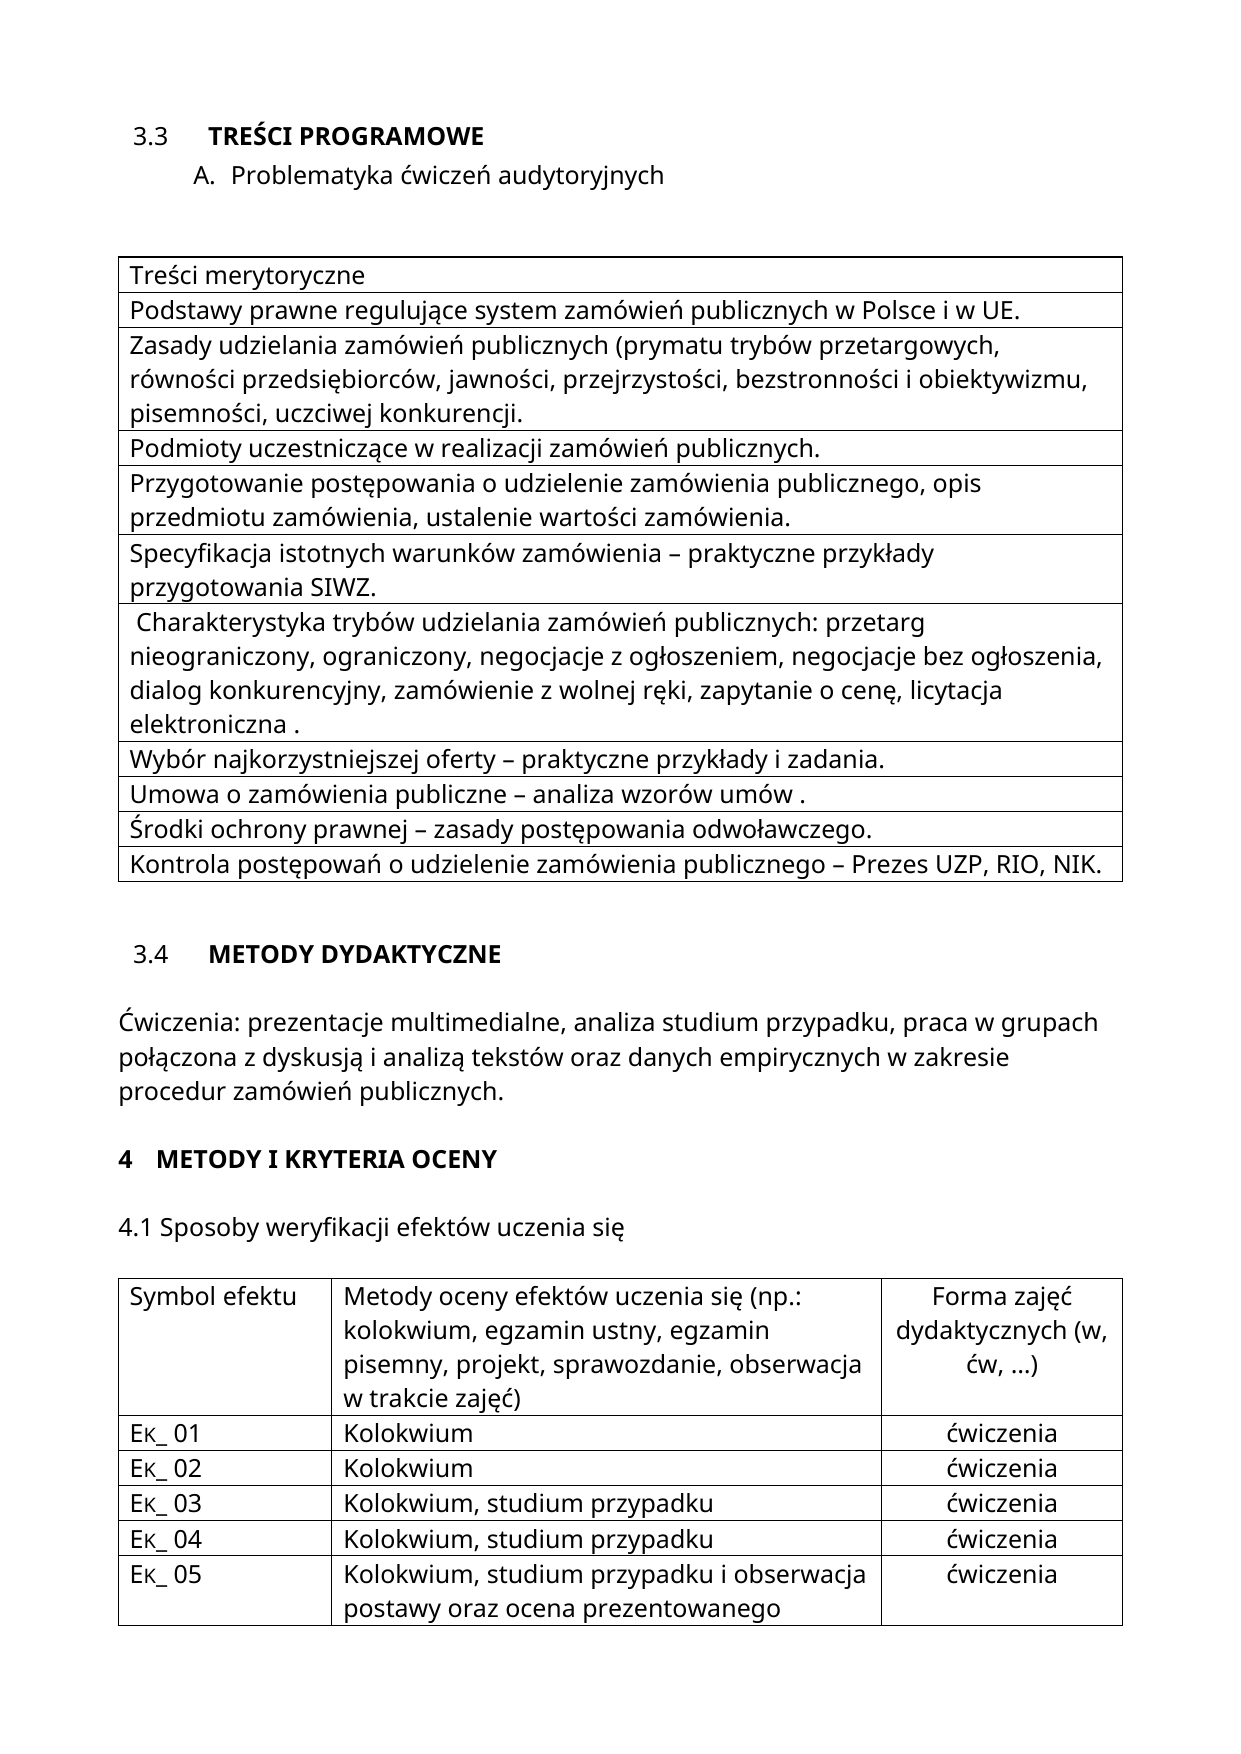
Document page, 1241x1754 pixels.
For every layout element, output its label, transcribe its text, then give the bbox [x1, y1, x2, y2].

table_cell Charakterystyka trybów udzielania zamówień publicznych: przetarg nieograniczony, ograniczony, negocjacje z ogłoszeniem, negocjacje bez ogłoszenia, dialog konkurencyjny, zamówienie z wolnej ręki, zapytanie o cenę, licytacja elektroniczna . [119, 604, 1122, 741]
table_cell ćwiczenia [882, 1556, 1122, 1624]
table_cell Kontrola postępowań o udzielenie zamówienia publicznego – Prezes UZP, RIO, NIK. [119, 847, 1122, 881]
table_cell ćwiczenia [882, 1416, 1122, 1450]
table_cell ćwiczenia [882, 1451, 1122, 1485]
table_header Treści merytoryczne [119, 258, 1122, 292]
table_cell Kolokwium, studium przypadku [332, 1486, 881, 1520]
table_cell Kolokwium [332, 1451, 881, 1485]
table_cell ćwiczenia [882, 1521, 1122, 1555]
table_cell Ek_ 01 [119, 1416, 331, 1450]
table_cell Kolokwium, studium przypadku [332, 1521, 881, 1555]
table_cell Kolokwium [332, 1416, 881, 1450]
list METODY I KRYTERIA OCENY [118, 1141, 1122, 1175]
table_cell Ek_ 04 [119, 1521, 331, 1555]
table_header Forma zajęć dydaktycznych (w, ćw, …) [882, 1279, 1122, 1415]
table_header Symbol efektu [119, 1279, 331, 1415]
table_cell Wybór najkorzystniejszej oferty – praktyczne przykłady i zadania. [119, 742, 1122, 776]
table_header Metody oceny efektów uczenia się (np.: kolokwium, egzamin ustny, egzamin pisemny, projekt, sprawozdanie, obserwacja w trakcie zajęć) [332, 1279, 881, 1415]
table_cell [332, 1556, 881, 1624]
table_cell Ek_ 03 [119, 1486, 331, 1520]
table_cell Podmioty uczestniczące w realizacji zamówień publicznych. [119, 431, 1122, 465]
text Ćwiczenia: prezentacje multimedialne, analiza studium przypadku, praca w grupach połączona z dyskusją i analizą tekstów oraz danych empirycznych w zakresie procedur zamówień publicznych. [118, 1005, 1122, 1107]
table_cell Ek_ 02 [119, 1451, 331, 1485]
list METODY DYDAKTYCZNE [133, 937, 1122, 971]
table_cell Zasady udzielania zamówień publicznych (prymatu trybów przetargowych, równości przedsiębiorców, jawności, przejrzystości, bezstronności i obiektywizmu, pisemności, uczciwej konkurencji. [119, 328, 1122, 430]
list Problematyka ćwiczeń audytoryjnych [193, 157, 1122, 191]
table_cell Podstawy prawne regulujące system zamówień publicznych w Polsce i w UE. [119, 293, 1122, 327]
table_cell Specyfikacja istotnych warunków zamówienia – praktyczne przykłady przygotowania SIWZ. [119, 535, 1122, 603]
list TREŚCI PROGRAMOWE [133, 118, 1122, 152]
table_cell Środki ochrony prawnej – zasady postępowania odwoławczego. [119, 812, 1122, 846]
table_cell Umowa o zamówienia publiczne – analiza wzorów umów . [119, 777, 1122, 811]
table_cell Ek_ 05 [119, 1556, 331, 1624]
text 4.1 Sposoby weryfikacji efektów uczenia się [118, 1209, 1122, 1243]
table_cell Przygotowanie postępowania o udzielenie zamówienia publicznego, opis przedmiotu zamówienia, ustalenie wartości zamówienia. [119, 466, 1122, 534]
table_cell ćwiczenia [882, 1486, 1122, 1520]
